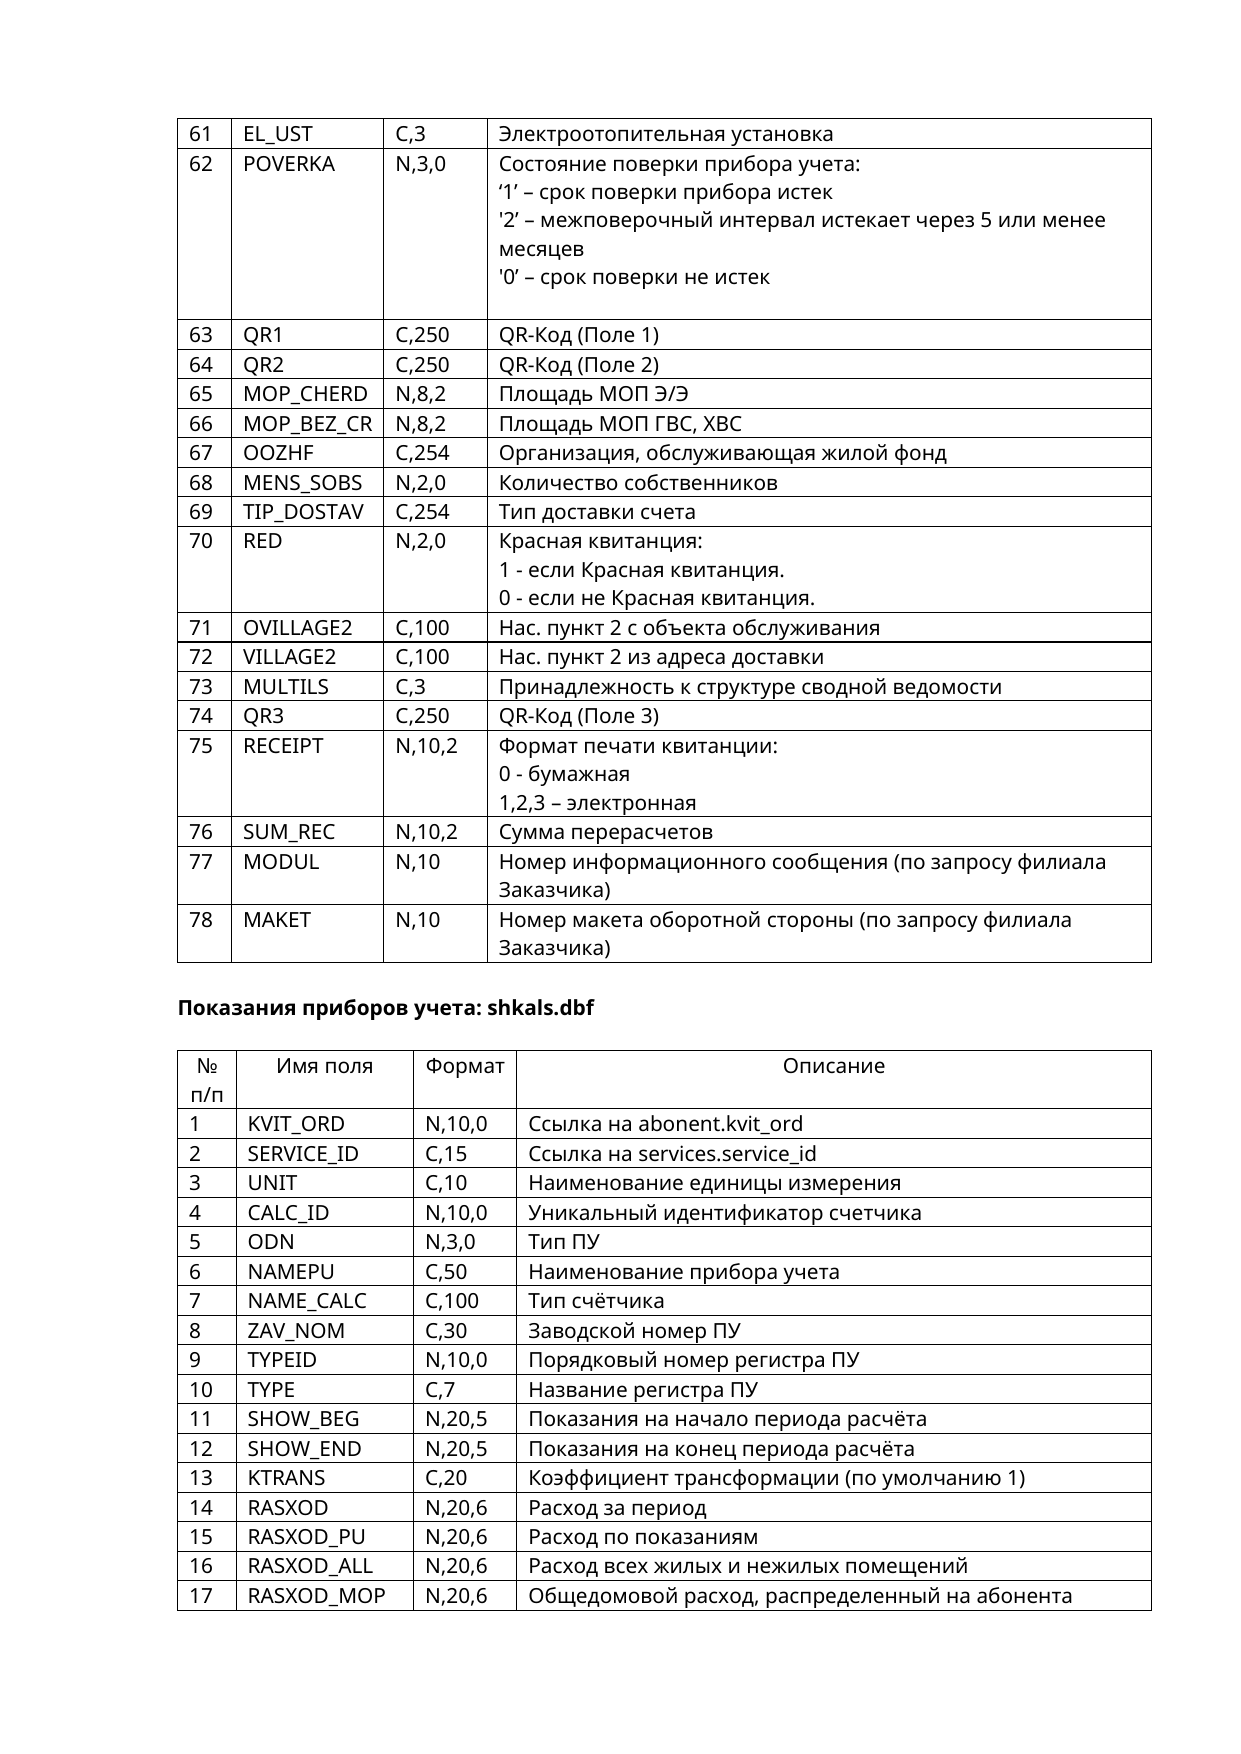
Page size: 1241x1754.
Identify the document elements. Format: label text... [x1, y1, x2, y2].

table_cell Тип доставки счета [488, 497, 1151, 526]
table_cell Тип ПУ [517, 1227, 1151, 1256]
table_cell 64 [178, 350, 231, 378]
table_cell Площадь МОП Э/Э [488, 379, 1151, 408]
table_cell Расход за период [517, 1493, 1151, 1521]
table_cell UNIT [237, 1168, 413, 1197]
table_cell 10 [178, 1375, 236, 1403]
table_cell NAMEPU [237, 1257, 413, 1285]
table_cell Наименование единицы измерения [517, 1168, 1151, 1197]
table_cell Ссылка на services.service_id [517, 1139, 1151, 1167]
table_cell ZAV_NOM [237, 1316, 413, 1344]
table_cell N,10 [384, 905, 487, 962]
table_cell MULTILS [232, 672, 383, 700]
table_cell MOP_BEZ_CR [232, 409, 383, 437]
table_cell C,20 [414, 1463, 516, 1492]
table_cell 3 [178, 1168, 236, 1197]
table_cell MOP_CHERD [232, 379, 383, 408]
table_cell 9 [178, 1345, 236, 1374]
table_cell N,10,0 [414, 1198, 516, 1226]
table_cell RASXOD_MOP [237, 1581, 413, 1609]
table_cell SUM_REC [232, 817, 383, 846]
table_cell 61 [178, 119, 231, 148]
table_cell N,8,2 [384, 409, 487, 437]
table_cell MAKET [232, 905, 383, 962]
table_cell C,250 [384, 350, 487, 378]
table_cell TIP_DOSTAV [232, 497, 383, 526]
table_cell 65 [178, 379, 231, 408]
table_cell Номер информационного сообщения (по запросу филиала Заказчика) [488, 847, 1151, 904]
table_cell C,3 [384, 119, 487, 148]
table_cell C,50 [414, 1257, 516, 1285]
table_header Описание [517, 1051, 1151, 1108]
table_cell N,10 [384, 847, 487, 904]
table_header № п/п [178, 1051, 236, 1108]
table_cell C,30 [414, 1316, 516, 1344]
table_cell C,10 [414, 1168, 516, 1197]
table_cell 66 [178, 409, 231, 437]
table_cell N,20,6 [414, 1493, 516, 1521]
table_cell N,10,2 [384, 817, 487, 846]
table_cell Состояние поверки прибора учета: ‘1’ – срок поверки прибора истек '2’ – межповерочный интервал истекает через 5 или менее месяцев '0’ – срок поверки не истек [488, 149, 1151, 319]
table_cell QR-Код (Поле 1) [488, 320, 1151, 349]
table_cell 77 [178, 847, 231, 904]
table_cell 63 [178, 320, 231, 349]
table_header Имя поля [237, 1051, 413, 1108]
table_cell Ссылка на abonent.kvit_ord [517, 1109, 1151, 1138]
table_cell C,3 [384, 672, 487, 700]
table_cell TYPEID [237, 1345, 413, 1374]
table_cell N,20,5 [414, 1434, 516, 1462]
table_cell C,100 [384, 613, 487, 641]
table_cell POVERKA [232, 149, 383, 319]
table_cell QR1 [232, 320, 383, 349]
table_cell C,250 [384, 320, 487, 349]
table_cell MENS_SOBS [232, 468, 383, 496]
table_cell Организация, обслуживающая жилой фонд [488, 438, 1151, 467]
table_cell QR2 [232, 350, 383, 378]
table_cell Показания на конец периода расчёта [517, 1434, 1151, 1462]
table_cell KTRANS [237, 1463, 413, 1492]
table_cell EL_UST [232, 119, 383, 148]
table_cell 73 [178, 672, 231, 700]
table_cell CALC_ID [237, 1198, 413, 1226]
table_cell C,100 [414, 1286, 516, 1315]
table_cell N,3,0 [384, 149, 487, 319]
table_cell N,20,6 [414, 1581, 516, 1609]
table_cell 12 [178, 1434, 236, 1462]
table_cell 17 [178, 1581, 236, 1609]
table_cell 7 [178, 1286, 236, 1315]
table_cell 4 [178, 1198, 236, 1226]
table_cell Электроотопительная установка [488, 119, 1151, 148]
table_cell C,15 [414, 1139, 516, 1167]
table_cell 15 [178, 1522, 236, 1551]
table_cell QR-Код (Поле 3) [488, 701, 1151, 730]
table_cell 16 [178, 1552, 236, 1580]
table_cell N,20,6 [414, 1522, 516, 1551]
table_cell 78 [178, 905, 231, 962]
table_cell Принадлежность к структуре сводной ведомости [488, 672, 1151, 700]
table_cell 8 [178, 1316, 236, 1344]
table_cell 13 [178, 1463, 236, 1492]
table_cell SHOW_BEG [237, 1404, 413, 1433]
table_cell Заводской номер ПУ [517, 1316, 1151, 1344]
table_cell Номер макета оборотной стороны (по запросу филиала Заказчика) [488, 905, 1151, 962]
table_cell 68 [178, 468, 231, 496]
table_cell N,2,0 [384, 468, 487, 496]
table_cell 62 [178, 149, 231, 319]
table_cell 67 [178, 438, 231, 467]
table_cell 74 [178, 701, 231, 730]
table_cell Сумма перерасчетов [488, 817, 1151, 846]
table_cell 2 [178, 1139, 236, 1167]
table_cell SERVICE_ID [237, 1139, 413, 1167]
table_cell N,2,0 [384, 527, 487, 612]
table_cell 75 [178, 731, 231, 816]
table_cell N,3,0 [414, 1227, 516, 1256]
table_cell N,20,6 [414, 1552, 516, 1580]
table_cell Нас. пункт 2 с объекта обслуживания [488, 613, 1151, 641]
table_cell Уникальный идентификатор счетчика [517, 1198, 1151, 1226]
table_cell Тип счётчика [517, 1286, 1151, 1315]
table_cell Показания на начало периода расчёта [517, 1404, 1151, 1433]
table_cell QR3 [232, 701, 383, 730]
table_cell 72 [178, 643, 231, 671]
table_cell RASXOD [237, 1493, 413, 1521]
table_cell ODN [237, 1227, 413, 1256]
table_cell 6 [178, 1257, 236, 1285]
table_cell Коэффициент трансформации (по умолчанию 1) [517, 1463, 1151, 1492]
table_cell Расход по показаниям [517, 1522, 1151, 1551]
table_cell RECEIPT [232, 731, 383, 816]
table_cell Количество собственников [488, 468, 1151, 496]
table_cell Формат печати квитанции: 0 - бумажная 1,2,3 – электронная [488, 731, 1151, 816]
table_cell N,10,0 [414, 1109, 516, 1138]
table_cell N,10,2 [384, 731, 487, 816]
table_cell N,20,5 [414, 1404, 516, 1433]
table_cell TYPE [237, 1375, 413, 1403]
table_cell QR-Код (Поле 2) [488, 350, 1151, 378]
table_cell Наименование прибора учета [517, 1257, 1151, 1285]
table_cell SHOW_END [237, 1434, 413, 1462]
table_cell N,10,0 [414, 1345, 516, 1374]
table_cell C,100 [384, 643, 487, 671]
table_cell C,250 [384, 701, 487, 730]
table_cell N,8,2 [384, 379, 487, 408]
text Показания приборов учета: shkals.dbf [177, 993, 1152, 1022]
table_cell 14 [178, 1493, 236, 1521]
table_cell 71 [178, 613, 231, 641]
table_cell Название регистра ПУ [517, 1375, 1151, 1403]
table_header Формат [414, 1051, 516, 1108]
table_cell OOZHF [232, 438, 383, 467]
table_cell 69 [178, 497, 231, 526]
table_cell Нас. пункт 2 из адреса доставки [488, 643, 1151, 671]
table_cell RASXOD_PU [237, 1522, 413, 1551]
table_cell C,254 [384, 438, 487, 467]
table_cell Расход всех жилых и нежилых помещений [517, 1552, 1151, 1580]
table_cell 11 [178, 1404, 236, 1433]
table_cell OVILLAGE2 [232, 613, 383, 641]
table_cell MODUL [232, 847, 383, 904]
table_cell Площадь МОП ГВС, ХВС [488, 409, 1151, 437]
table_cell NAME_CALC [237, 1286, 413, 1315]
table_cell Порядковый номер регистра ПУ [517, 1345, 1151, 1374]
table_cell RASXOD_ALL [237, 1552, 413, 1580]
table_cell C,254 [384, 497, 487, 526]
table_cell VILLAGE2 [232, 643, 383, 671]
table_cell Общедомовой расход, распределенный на абонента [517, 1581, 1151, 1609]
table_cell 70 [178, 527, 231, 612]
table_cell 76 [178, 817, 231, 846]
table_cell KVIT_ORD [237, 1109, 413, 1138]
table_cell 1 [178, 1109, 236, 1138]
table_cell C,7 [414, 1375, 516, 1403]
table_cell RED [232, 527, 383, 612]
table_cell Красная квитанция: 1 - если Красная квитанция. 0 - если не Красная квитанция. [488, 527, 1151, 612]
table_cell 5 [178, 1227, 236, 1256]
